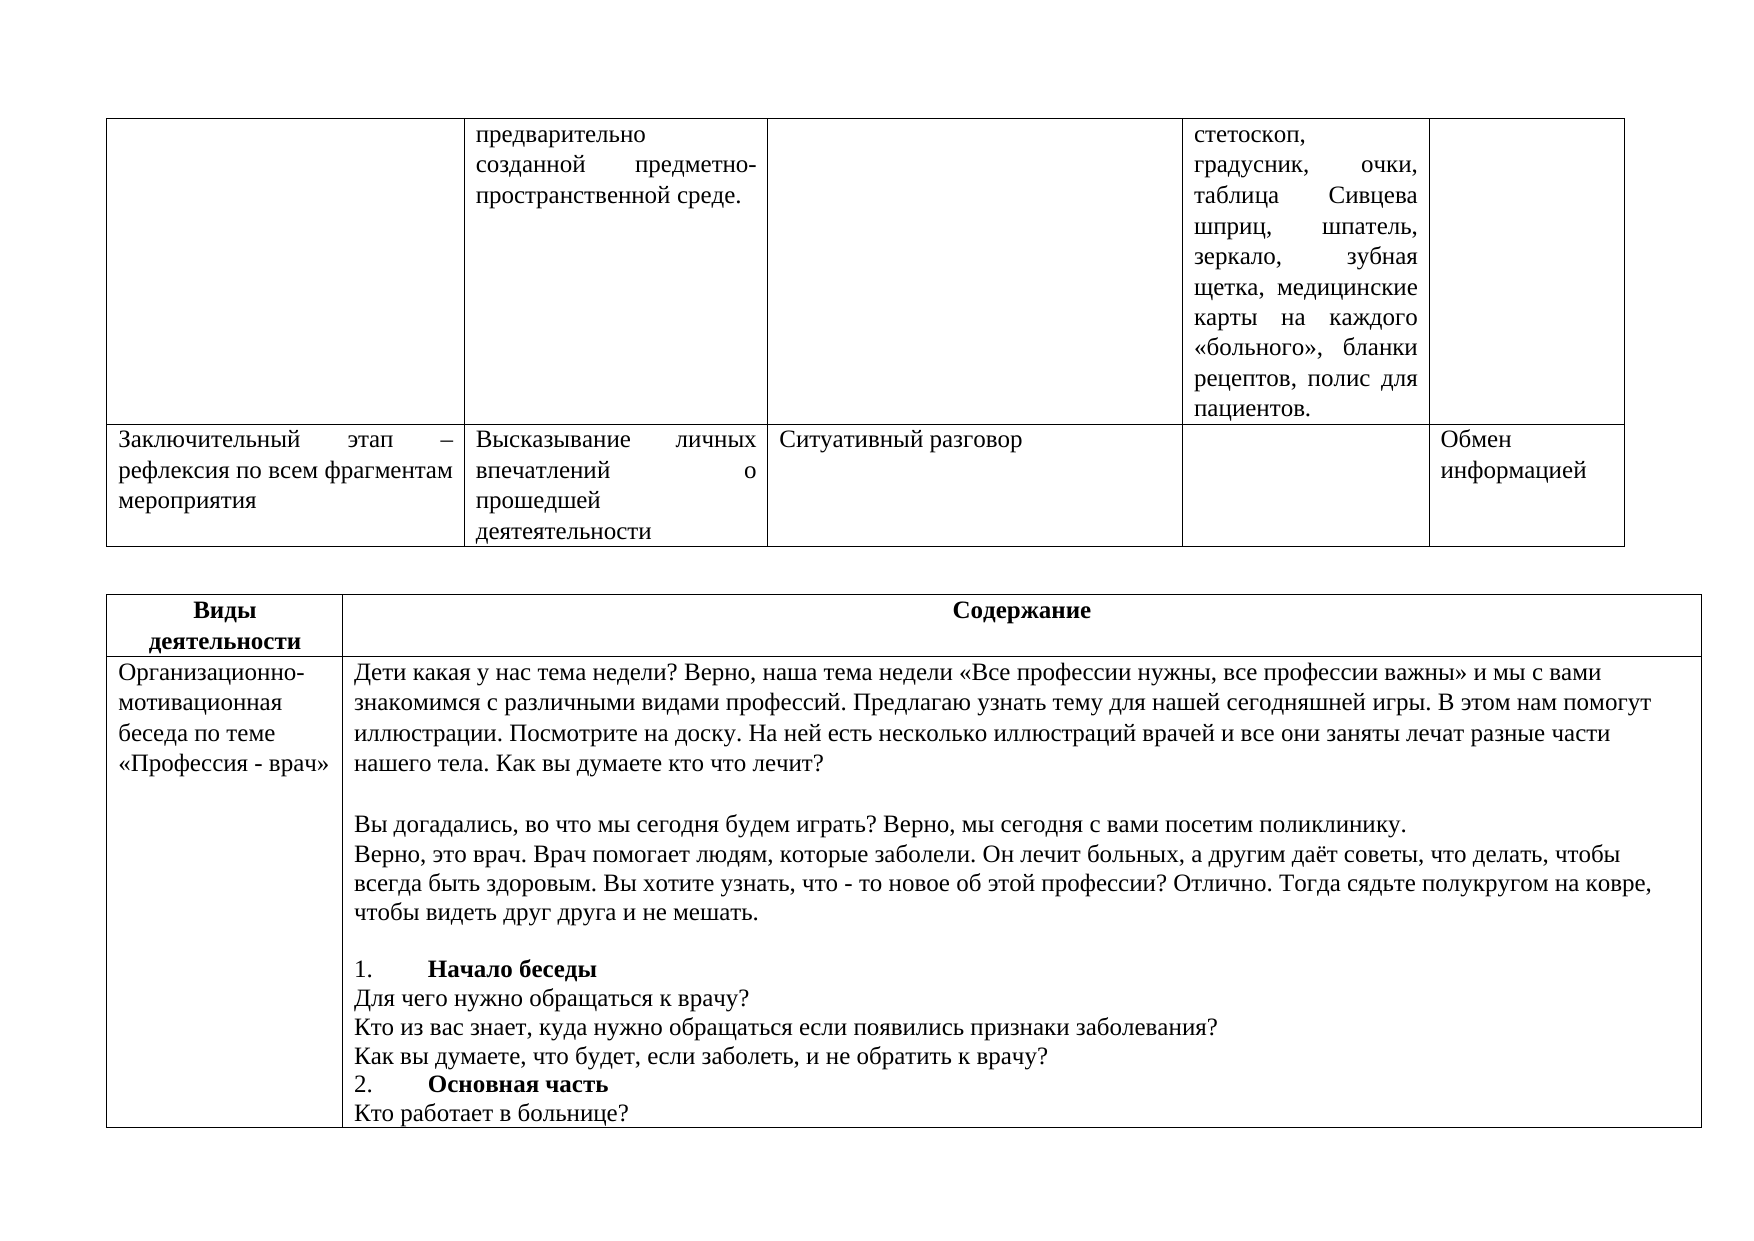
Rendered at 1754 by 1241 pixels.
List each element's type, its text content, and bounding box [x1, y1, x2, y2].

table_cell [1183, 119, 1429, 423]
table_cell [1430, 119, 1624, 423]
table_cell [343, 657, 1701, 1127]
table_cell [768, 119, 1182, 423]
table_cell Обмен информацией [1430, 425, 1624, 546]
table_header Виды деятельности [107, 595, 342, 656]
table_header Содержание [343, 595, 1701, 656]
table_cell Заключительный этап – рефлексия по всем фрагментам мероприятия [107, 425, 464, 546]
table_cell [107, 657, 342, 1127]
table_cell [107, 119, 464, 423]
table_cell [465, 119, 767, 423]
table_cell [1183, 425, 1429, 546]
table_cell Высказывание личных впечатлений о прошедшей деятеятельности [465, 425, 767, 546]
table_cell Ситуативный разговор [768, 425, 1182, 546]
